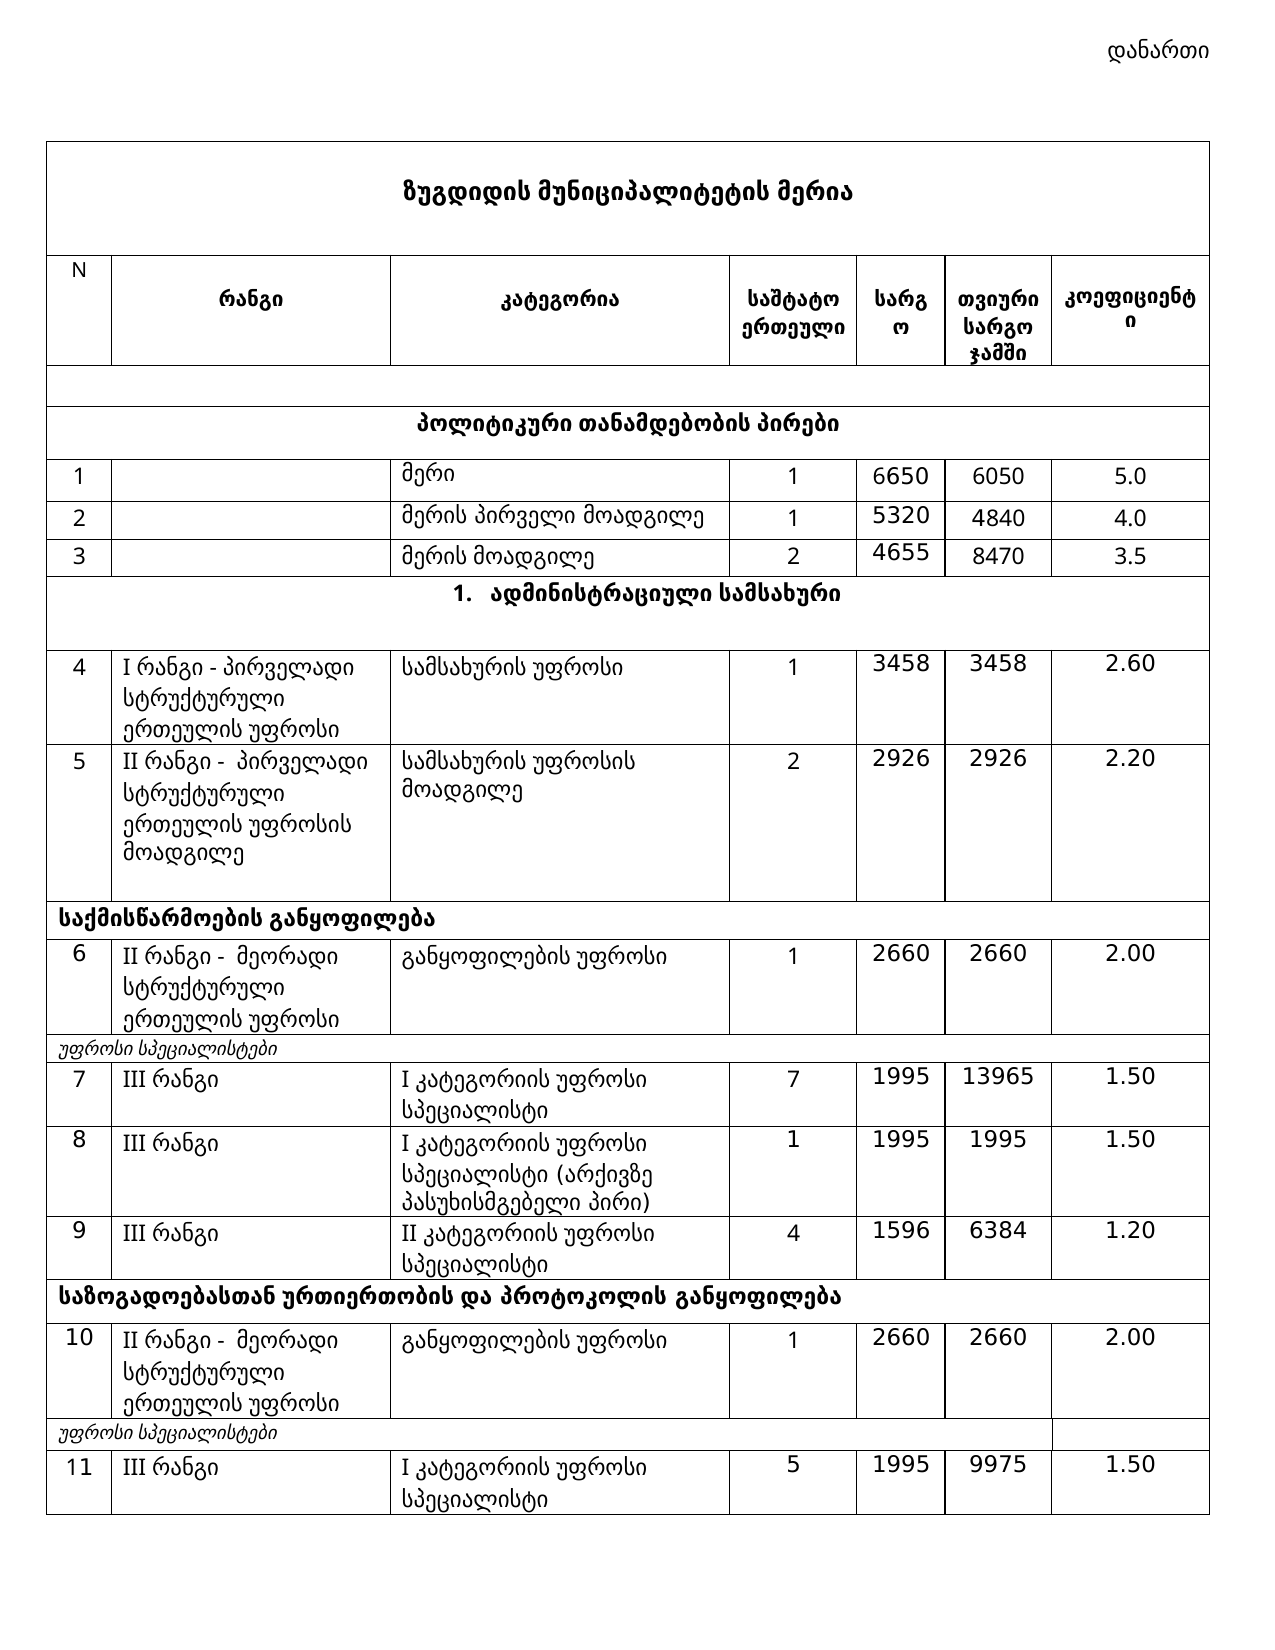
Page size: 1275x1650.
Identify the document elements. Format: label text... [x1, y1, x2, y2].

table_cell 9975 [946, 1451, 1051, 1514]
table_cell [112, 502, 390, 538]
table_cell უფროსი სპეციალისტები [47, 1035, 1209, 1062]
table_cell 2 [730, 745, 856, 901]
table_cell 2.00 [1052, 1324, 1209, 1418]
table_cell 9 [47, 1217, 111, 1279]
table_cell 1 [730, 460, 856, 501]
table_cell კატეგორია [391, 256, 729, 365]
table_cell მერის მოადგილე [391, 540, 729, 576]
table_cell 1995 [857, 1127, 944, 1216]
table_cell განყოფილების უფროსი [391, 1324, 729, 1418]
table_cell სამსახურის უფროსის მოადგილე [391, 745, 729, 901]
table_cell 4840 [946, 502, 1051, 538]
table_cell 8 [47, 1127, 111, 1216]
table_cell [112, 540, 390, 576]
table_cell 2660 [857, 1324, 944, 1418]
table_cell 5 [730, 1451, 856, 1514]
table_cell 2.60 [1052, 651, 1209, 744]
table_cell 7 [47, 1063, 111, 1126]
text დანართი [94, 37, 1209, 64]
table_cell უფროსი სპეციალისტები [47, 1419, 1052, 1450]
table_cell 10 [47, 1324, 111, 1418]
table_cell სარგო [857, 256, 944, 365]
table_cell 1.20 [1052, 1217, 1209, 1279]
table_cell 1 [730, 940, 856, 1034]
table_cell [1053, 1419, 1209, 1450]
table_cell III რანგი [112, 1217, 390, 1279]
table_cell 2.20 [1052, 745, 1209, 901]
table_cell 5320 [857, 502, 944, 538]
table_cell 5.0 [1052, 460, 1209, 501]
table_cell 3 [47, 540, 111, 576]
table_cell 13965 [946, 1063, 1051, 1126]
table_cell საშტატო ერთეული [730, 256, 856, 365]
table_cell III რანგი [112, 1127, 390, 1216]
table_cell II რანგი - მეორადი სტრუქტურული ერთეულის უფროსი [112, 940, 390, 1034]
table_cell 4655 [857, 540, 944, 576]
table_cell 1 [730, 1127, 856, 1216]
table_cell I კატეგორიის უფროსი სპეციალისტი [391, 1451, 729, 1514]
table_cell 1 [730, 1324, 856, 1418]
table_cell II რანგი - პირველადი სტრუქტურული ერთეულის უფროსის მოადგილე [112, 745, 390, 901]
table_cell 6384 [946, 1217, 1051, 1279]
table_cell 1 [47, 460, 111, 501]
table_cell 4 [730, 1217, 856, 1279]
table_cell I კატეგორიის უფროსი სპეციალისტი (არქივზე პასუხისმგებელი პირი) [391, 1127, 729, 1216]
table_cell 7 [730, 1063, 856, 1126]
table_cell რანგი [112, 256, 390, 365]
table_cell საქმისწარმოების განყოფილება [47, 902, 1209, 939]
table_cell 6 [47, 940, 111, 1034]
table_cell [112, 460, 390, 501]
table_cell 3458 [946, 651, 1051, 744]
table_cell II კატეგორიის უფროსი სპეციალისტი [391, 1217, 729, 1279]
table_cell N [47, 256, 111, 365]
table_cell III რანგი [112, 1451, 390, 1514]
table_cell სამსახურის უფროსი [391, 651, 729, 744]
table_header ზუგდიდის მუნიციპალიტეტის მერია [47, 142, 1209, 254]
table_cell 2660 [857, 940, 944, 1034]
table_cell 1.50 [1052, 1063, 1209, 1126]
table_cell 1 [730, 651, 856, 744]
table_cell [112, 1324, 390, 1418]
table_cell კოეფიციენტი [1052, 256, 1209, 365]
table_cell პოლიტიკური თანამდებობის პირები [47, 407, 1209, 459]
table_cell მერი [391, 460, 729, 501]
table_cell 1995 [946, 1127, 1051, 1216]
table_cell 5 [47, 745, 111, 901]
table_cell 2 [47, 502, 111, 538]
table_cell 2660 [946, 940, 1051, 1034]
table_cell 1995 [857, 1063, 944, 1126]
table_cell 1596 [857, 1217, 944, 1279]
table_cell 3.5 [1052, 540, 1209, 576]
table_cell საზოგადოებასთან ურთიერთობის და პროტოკოლის განყოფილება [47, 1280, 1209, 1323]
table_cell 1.50 [1052, 1127, 1209, 1216]
table_cell I რანგი - პირველადი სტრუქტურული ერთეულის უფროსი [112, 651, 390, 744]
table_cell 2.00 [1052, 940, 1209, 1034]
table_cell [47, 366, 1209, 406]
table_cell 4 [47, 651, 111, 744]
table_cell 1995 [857, 1451, 944, 1514]
table_cell თვიური სარგო ჯამში [946, 256, 1051, 365]
table_cell 1 [730, 502, 856, 538]
table_cell 2660 [946, 1324, 1051, 1418]
table_cell 6650 [857, 460, 944, 501]
table_cell 1.50 [1052, 1451, 1209, 1514]
table_cell 2 [730, 540, 856, 576]
table_cell 8470 [946, 540, 1051, 576]
table_cell მერის პირველი მოადგილე [391, 502, 729, 538]
table_cell ადმინისტრაციული სამსახური [47, 577, 1209, 649]
table_cell 3458 [857, 651, 944, 744]
table_cell 2926 [946, 745, 1051, 901]
table_cell 6050 [946, 460, 1051, 501]
table_cell 2926 [857, 745, 944, 901]
table_cell I კატეგორიის უფროსი სპეციალისტი [391, 1063, 729, 1126]
table_cell განყოფილების უფროსი [391, 940, 729, 1034]
table_cell 4.0 [1052, 502, 1209, 538]
table_cell 11 [47, 1451, 111, 1514]
table_cell III რანგი [112, 1063, 390, 1126]
